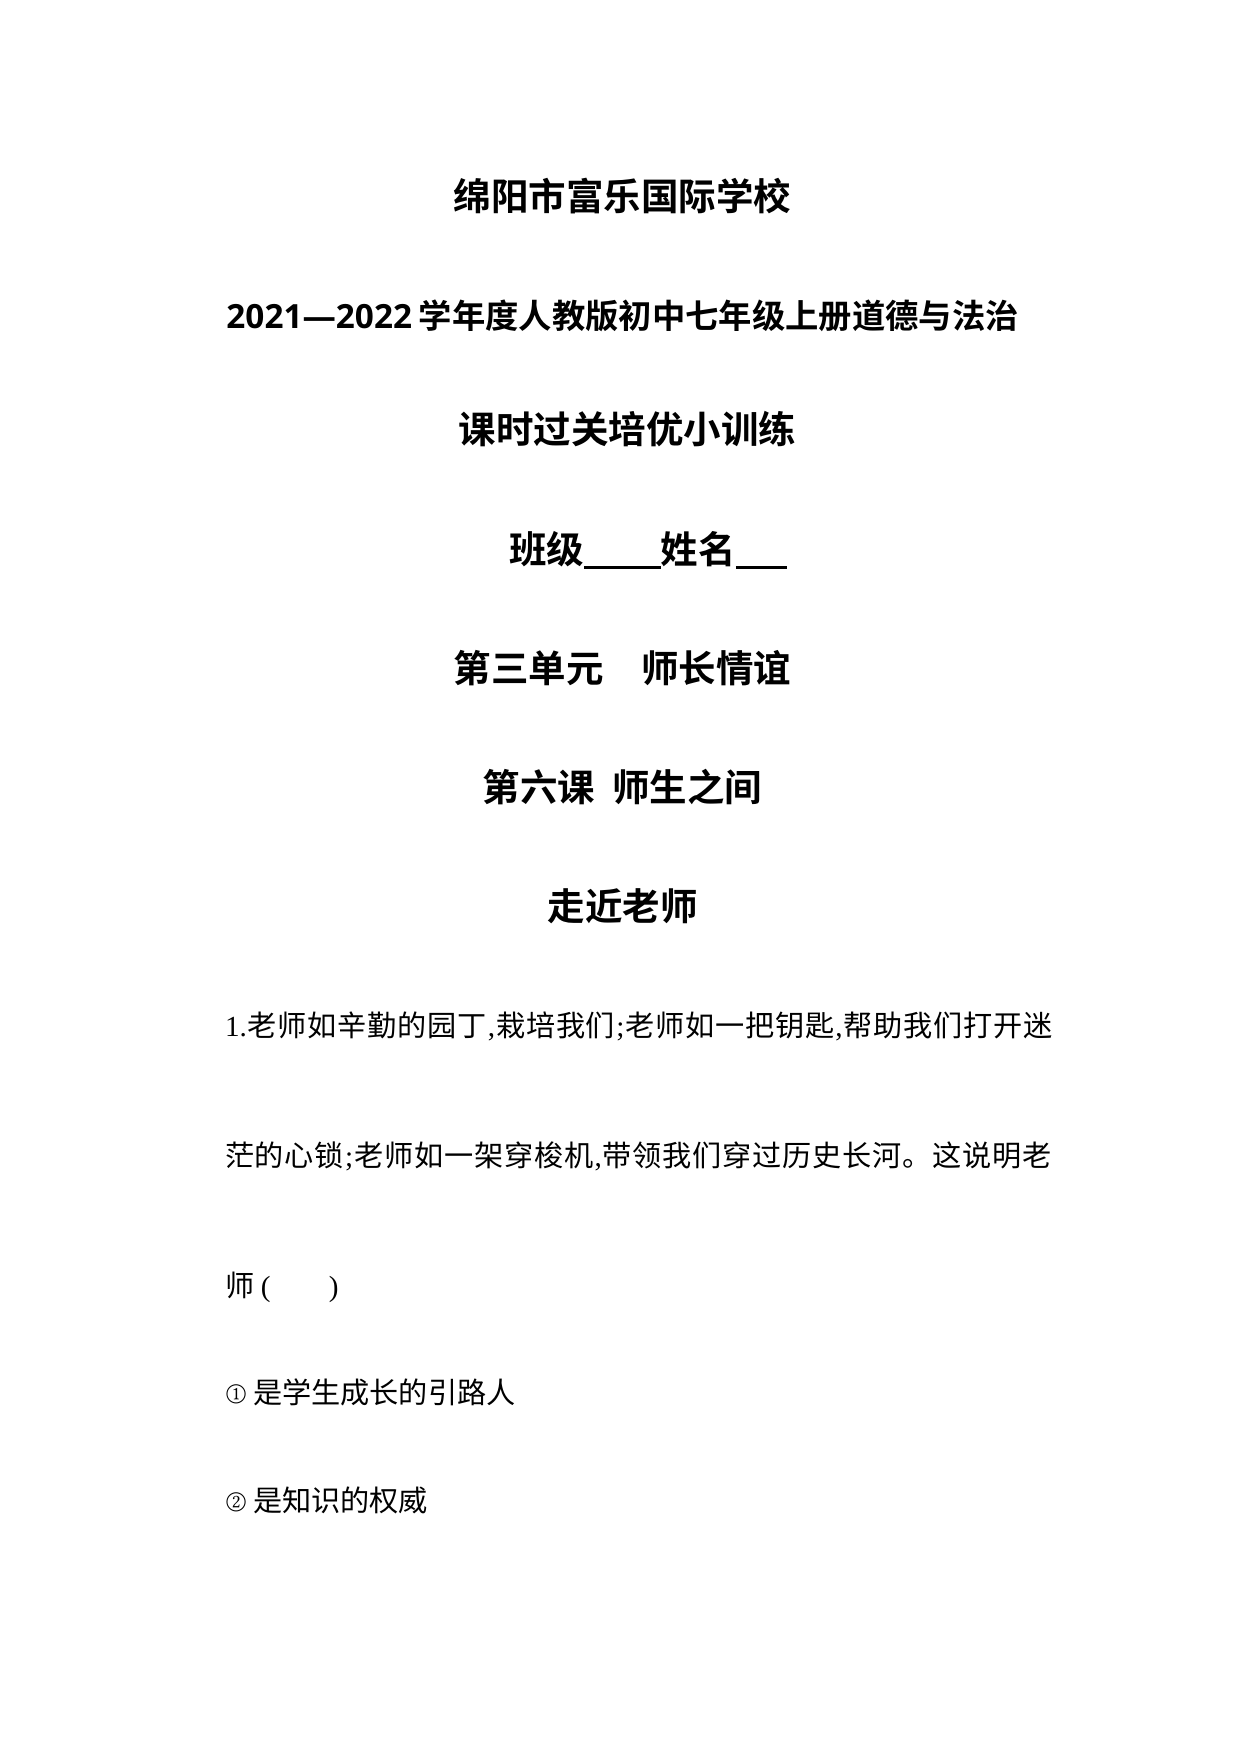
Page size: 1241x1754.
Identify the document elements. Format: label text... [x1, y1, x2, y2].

text 课时过关培优小训练 [192, 395, 1053, 460]
text 第三单元 师长情谊 [192, 633, 1053, 698]
text ①是学生成长的引路人 [225, 1358, 1053, 1423]
text 2021—2022学年度人教版初中七年级上册道德与法治 [192, 281, 1053, 346]
text 绵阳市富乐国际学校 [192, 162, 1053, 227]
text 班级 姓名 [192, 514, 1053, 579]
text 1.老师如辛勤的园丁,栽培我们;老师如一把钥匙,帮助我们打开迷茫的心锁;老师如一架穿梭机,带领我们穿过历史长河。这说明老师 ( ) [225, 991, 1053, 1316]
text ②是知识的权威 [225, 1466, 1053, 1531]
text 第六课 师生之间 [192, 753, 1053, 818]
text 走近老师 [192, 872, 1053, 937]
